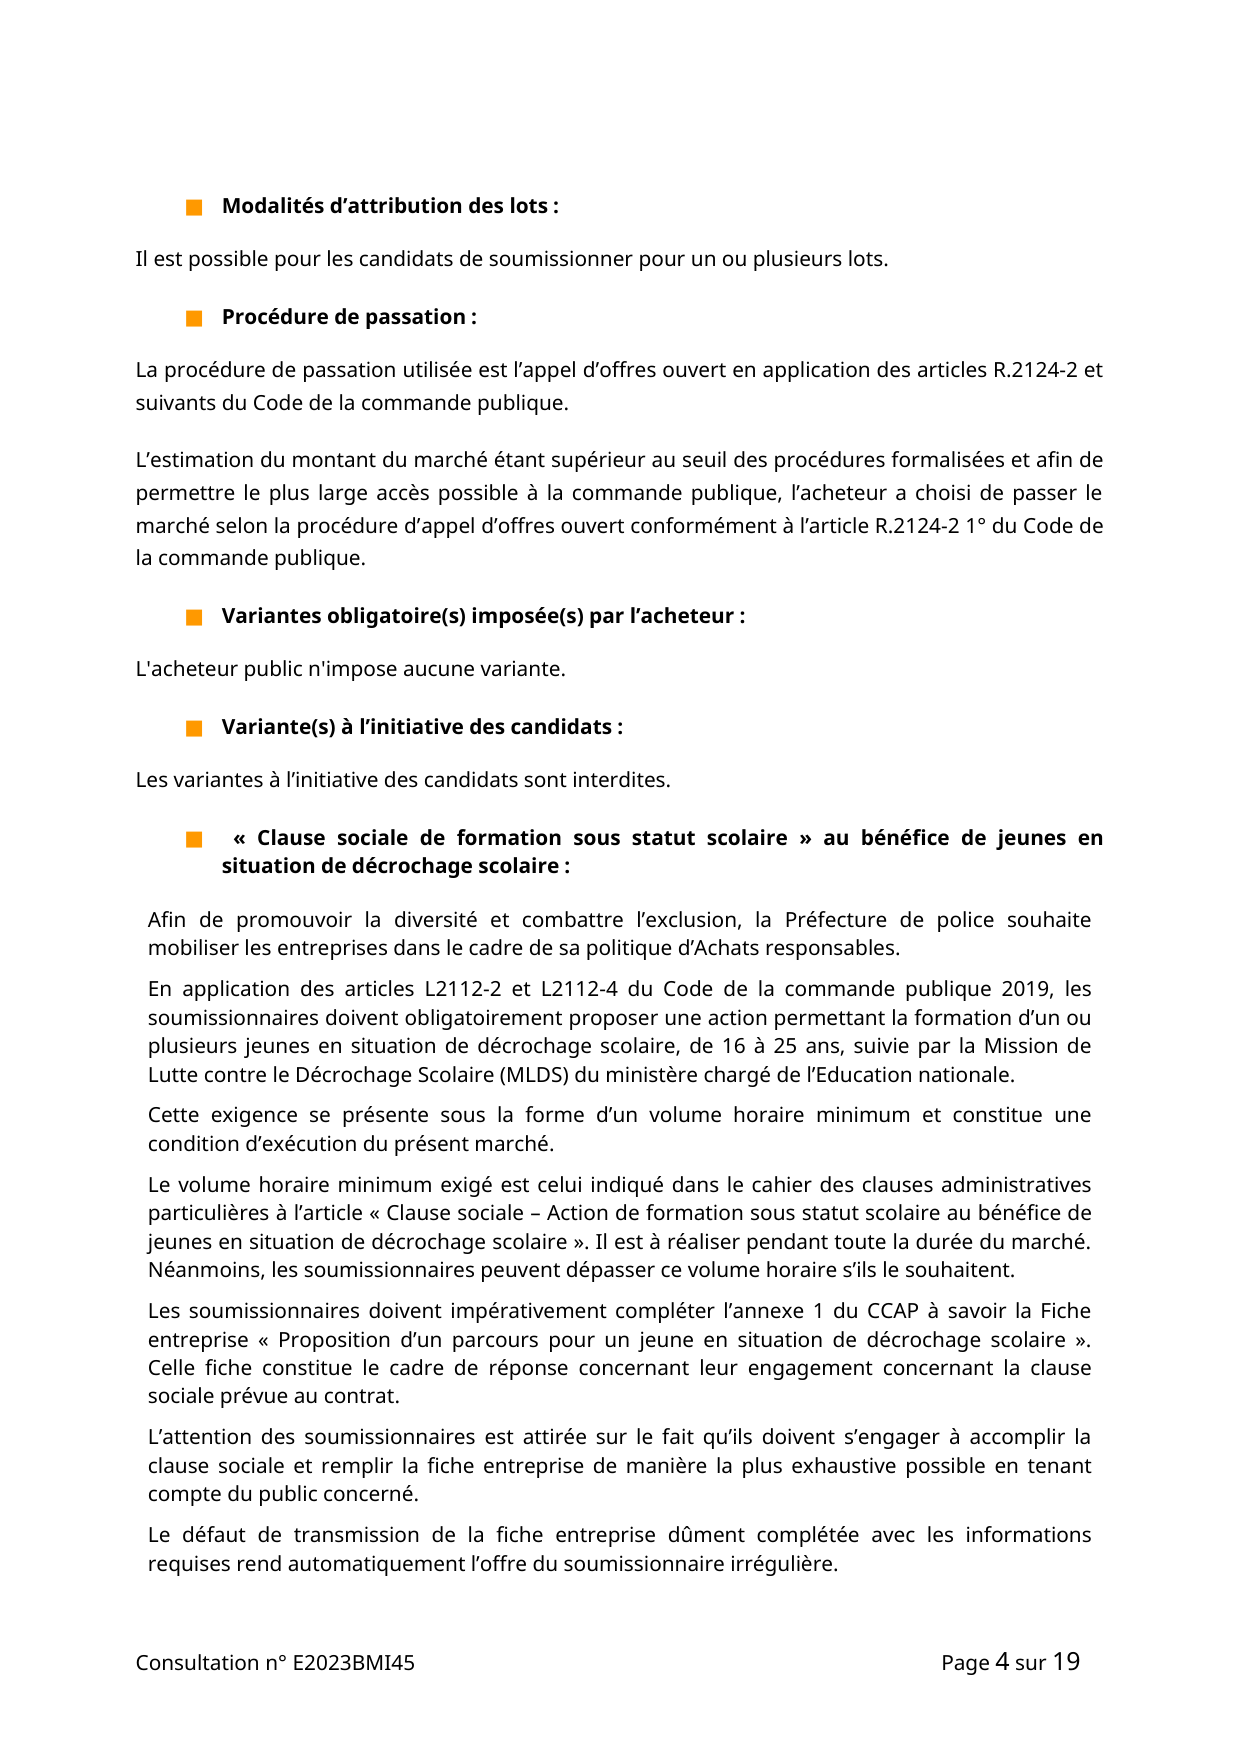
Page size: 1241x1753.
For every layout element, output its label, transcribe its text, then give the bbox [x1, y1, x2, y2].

text Cette exigence se présente sous la forme d’un volume horaire minimum et constitue une condition d’exécution du présent marché. [148, 1101, 1093, 1157]
text Les soumissionnaires doivent impérativement compléter l’annexe 1 du CCAP à savoir la Fiche entreprise « Proposition d’un parcours pour un jeune en situation de décrochage scolaire ». Celle fiche constitue le cadre de réponse concernant leur engagement concernant la clause sociale prévue au contrat. [148, 1296, 1093, 1410]
text Les variantes à l’initiative des candidats sont interdites. [135, 766, 1105, 794]
subtitle « Clause sociale de formation sous statut scolaire » au bénéfice de jeunes en situation de décrochage scolaire : [184, 823, 1105, 880]
subtitle Variante(s) à l’initiative des candidats : [184, 712, 1105, 741]
text En application des articles L2112-2 et L2112-4 du Code de la commande publique 2019, les soumissionnaires doivent obligatoirement proposer une action permettant la formation d’un ou plusieurs jeunes en situation de décrochage scolaire, de 16 à 25 ans, suivie par la Mission de Lutte contre le Décrochage Scolaire (MLDS) du ministère chargé de l’Education nationale. [148, 974, 1093, 1088]
text L'acheteur public n'impose aucune variante. [135, 654, 1105, 683]
text Le défaut de transmission de la fiche entreprise dûment complétée avec les informations requises rend automatiquement l’offre du soumissionnaire irrégulière. [148, 1520, 1093, 1577]
text Afin de promouvoir la diversité et combattre l’exclusion, la Préfecture de police souhaite mobiliser les entreprises dans le cadre de sa politique d’Achats responsables. [148, 905, 1093, 962]
text Le volume horaire minimum exigé est celui indiqué dans le cahier des clauses administratives particulières à l’article « Clause sociale – Action de formation sous statut scolaire au bénéfice de jeunes en situation de décrochage scolaire ». Il est à réaliser pendant toute la durée du marché. Néanmoins, les soumissionnaires peuvent dépasser ce volume horaire s’ils le souhaitent. [148, 1170, 1093, 1284]
subtitle Procédure de passation : [184, 302, 1105, 330]
text L’attention des soumissionnaires est attirée sur le fait qu’ils doivent s’engager à accomplir la clause sociale et remplir la fiche entreprise de manière la plus exhaustive possible en tenant compte du public concerné. [148, 1422, 1093, 1508]
subtitle Variantes obligatoire(s) imposée(s) par l’acheteur : [184, 601, 1105, 629]
